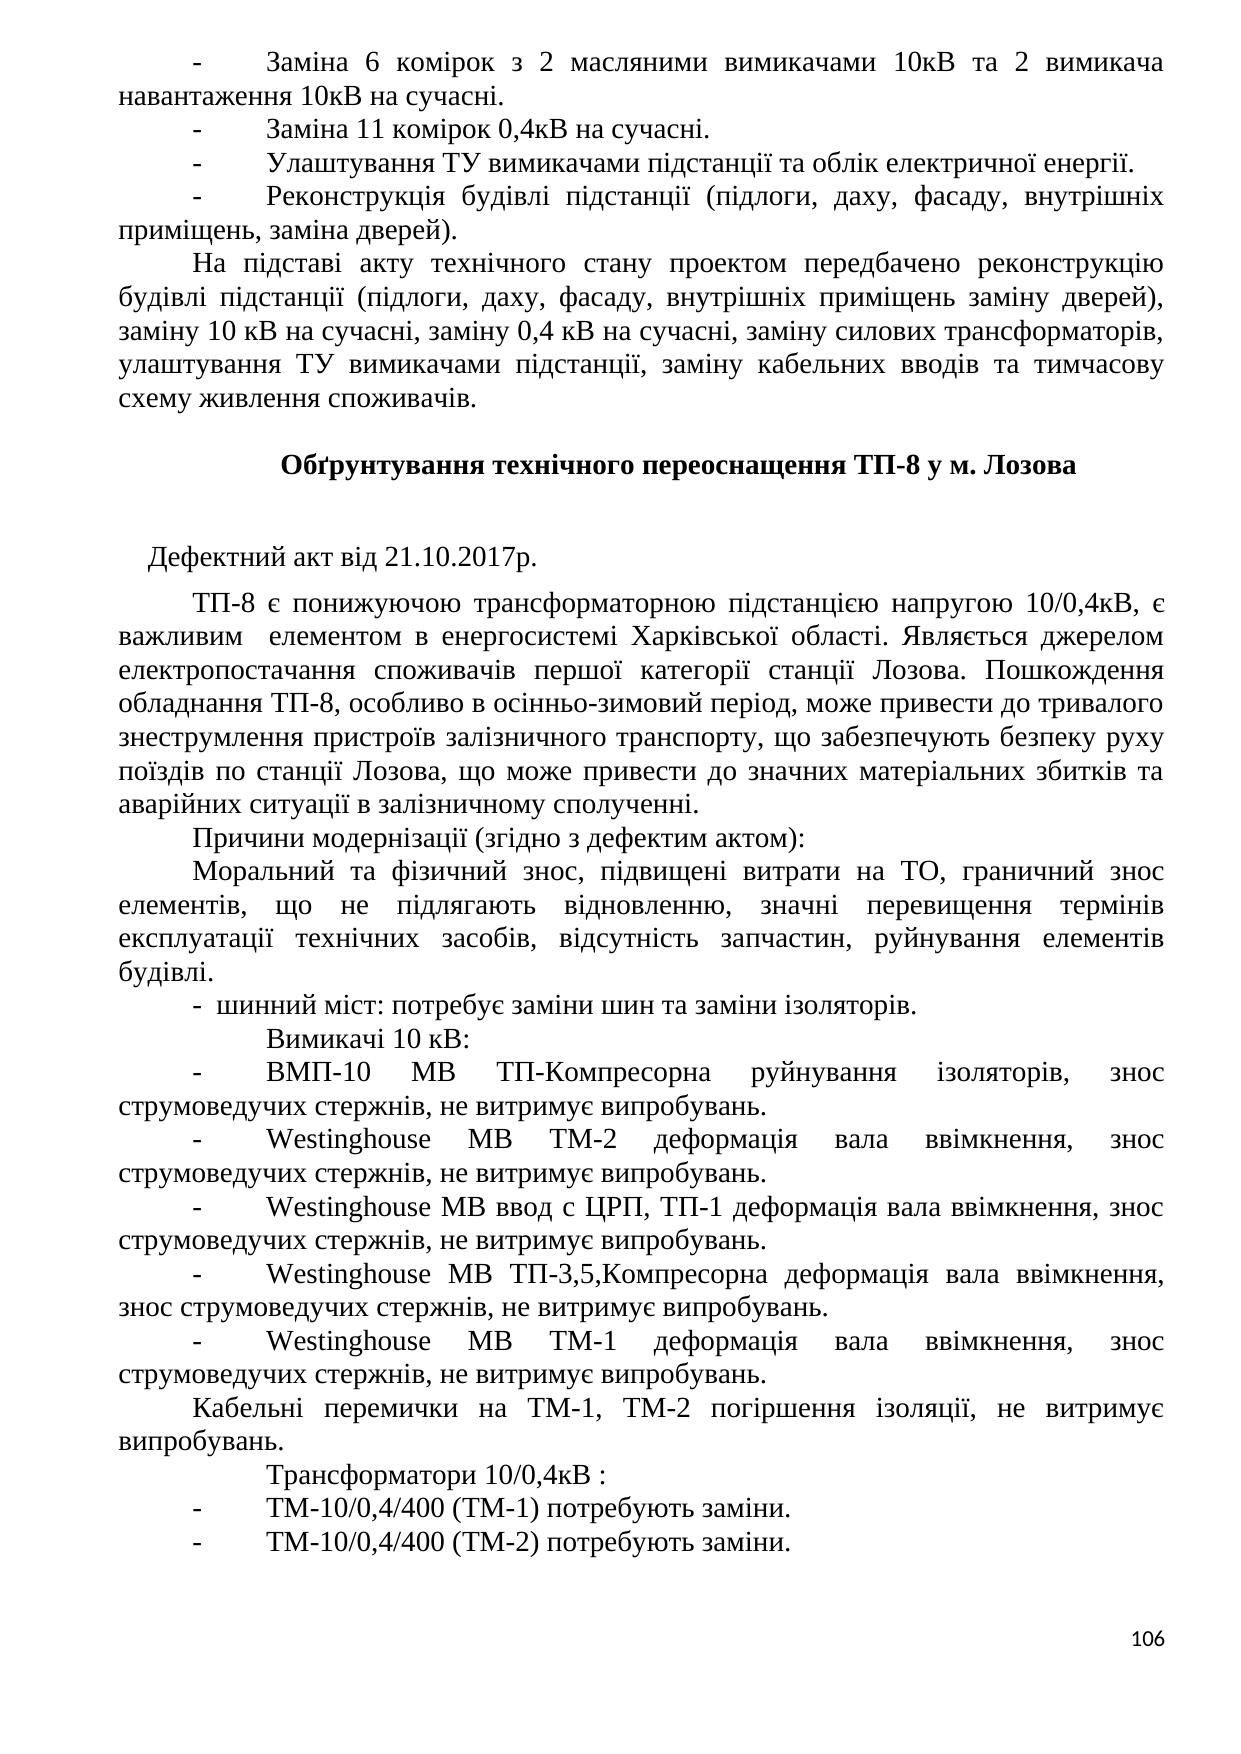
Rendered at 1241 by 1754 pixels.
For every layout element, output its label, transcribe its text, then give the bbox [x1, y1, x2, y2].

text - Улаштування ТУ вимикачами підстанції та облік електричної енергії. [118, 145, 1165, 178]
text - ВМП-10 МВ ТП-Компресорна руйнування ізоляторів, знос струмоведучих стержнів, не витримує випробувань. [118, 1054, 1165, 1122]
text Вимикачі 10 кВ: [118, 1021, 1165, 1054]
text - Заміна 11 комірок 0,4кВ на сучасні. [118, 111, 1165, 145]
text ТП-8 є понижуючою трансформаторною підстанцією напругою 10/0,4кВ, є важливим елементом в енергосистемі Харківської області. Являється джерелом електропостачання споживачів першої категорії станції Лозова. Пошкождення обладнання ТП-8, особливо в осінньо-зимовий період, може привести до тривалого знеструмлення пристроїв залізничного транспорту, що забезпечують безпеку руху поїздів по станції Лозова, що може привести до значних матеріальних збитків та аварійних ситуації в залізничному сполученні. [118, 585, 1165, 820]
text Кабельні перемички на ТМ-1, ТМ-2 погіршення ізоляції, не витримує випробувань. [118, 1390, 1165, 1457]
text - Westinghouse МВ ТМ-2 деформація вала ввімкнення, знос струмоведучих стержнів, не витримує випробувань. [118, 1122, 1165, 1189]
text Дефектний акт від 21.10.2017р. [148, 539, 1165, 572]
text - Westinghouse МВ ввод с ЦРП, ТП-1 деформація вала ввімкнення, знос струмоведучих стержнів, не витримує випробувань. [118, 1189, 1165, 1256]
text - шинний міст: потребує заміни шин та заміни ізоляторів. [118, 987, 1165, 1021]
text - Реконструкція будівлі підстанції (підлоги, даху, фасаду, внутрішніх приміщень, заміна дверей). [118, 178, 1165, 246]
text Причини модернізації (згідно з дефектим актом): [118, 820, 1165, 853]
text Обґрунтування технічного переоснащення ТП-8 у м. Лозова [192, 447, 1165, 480]
text - ТМ-10/0,4/400 (ТМ-1) потребують заміни. [118, 1491, 1165, 1524]
text На підставі акту технічного стану проектом передбачено реконструкцію будівлі підстанції (підлоги, даху, фасаду, внутрішніх приміщень заміну дверей), заміну 10 кВ на сучасні, заміну 0,4 кВ на сучасні, заміну силових трансформаторів, улаштування ТУ вимикачами підстанції, заміну кабельних вводів та тимчасову схему живлення споживачів. [118, 246, 1165, 413]
text Моральний та фізичний знос, підвищені витрати на ТО, граничний знос елементів, що не підлягають відновленню, значні перевищення термінів експлуатації технічних засобів, відсутність запчастин, руйнування елементів будівлі. [118, 853, 1165, 987]
text - ТМ-10/0,4/400 (ТМ-2) потребують заміни. [118, 1524, 1165, 1558]
text - Westinghouse МВ ТП-3,5,Компресорна деформація вала ввімкнення, знос струмоведучих стержнів, не витримує випробувань. [118, 1256, 1165, 1323]
text - Заміна 6 комірок з 2 масляними вимикачами 10кВ та 2 вимикача навантаження 10кВ на сучасні. [118, 44, 1165, 111]
text Трансформатори 10/0,4кВ : [118, 1457, 1165, 1491]
text - Westinghouse МВ ТМ-1 деформація вала ввімкнення, знос струмоведучих стержнів, не витримує випробувань. [118, 1323, 1165, 1390]
